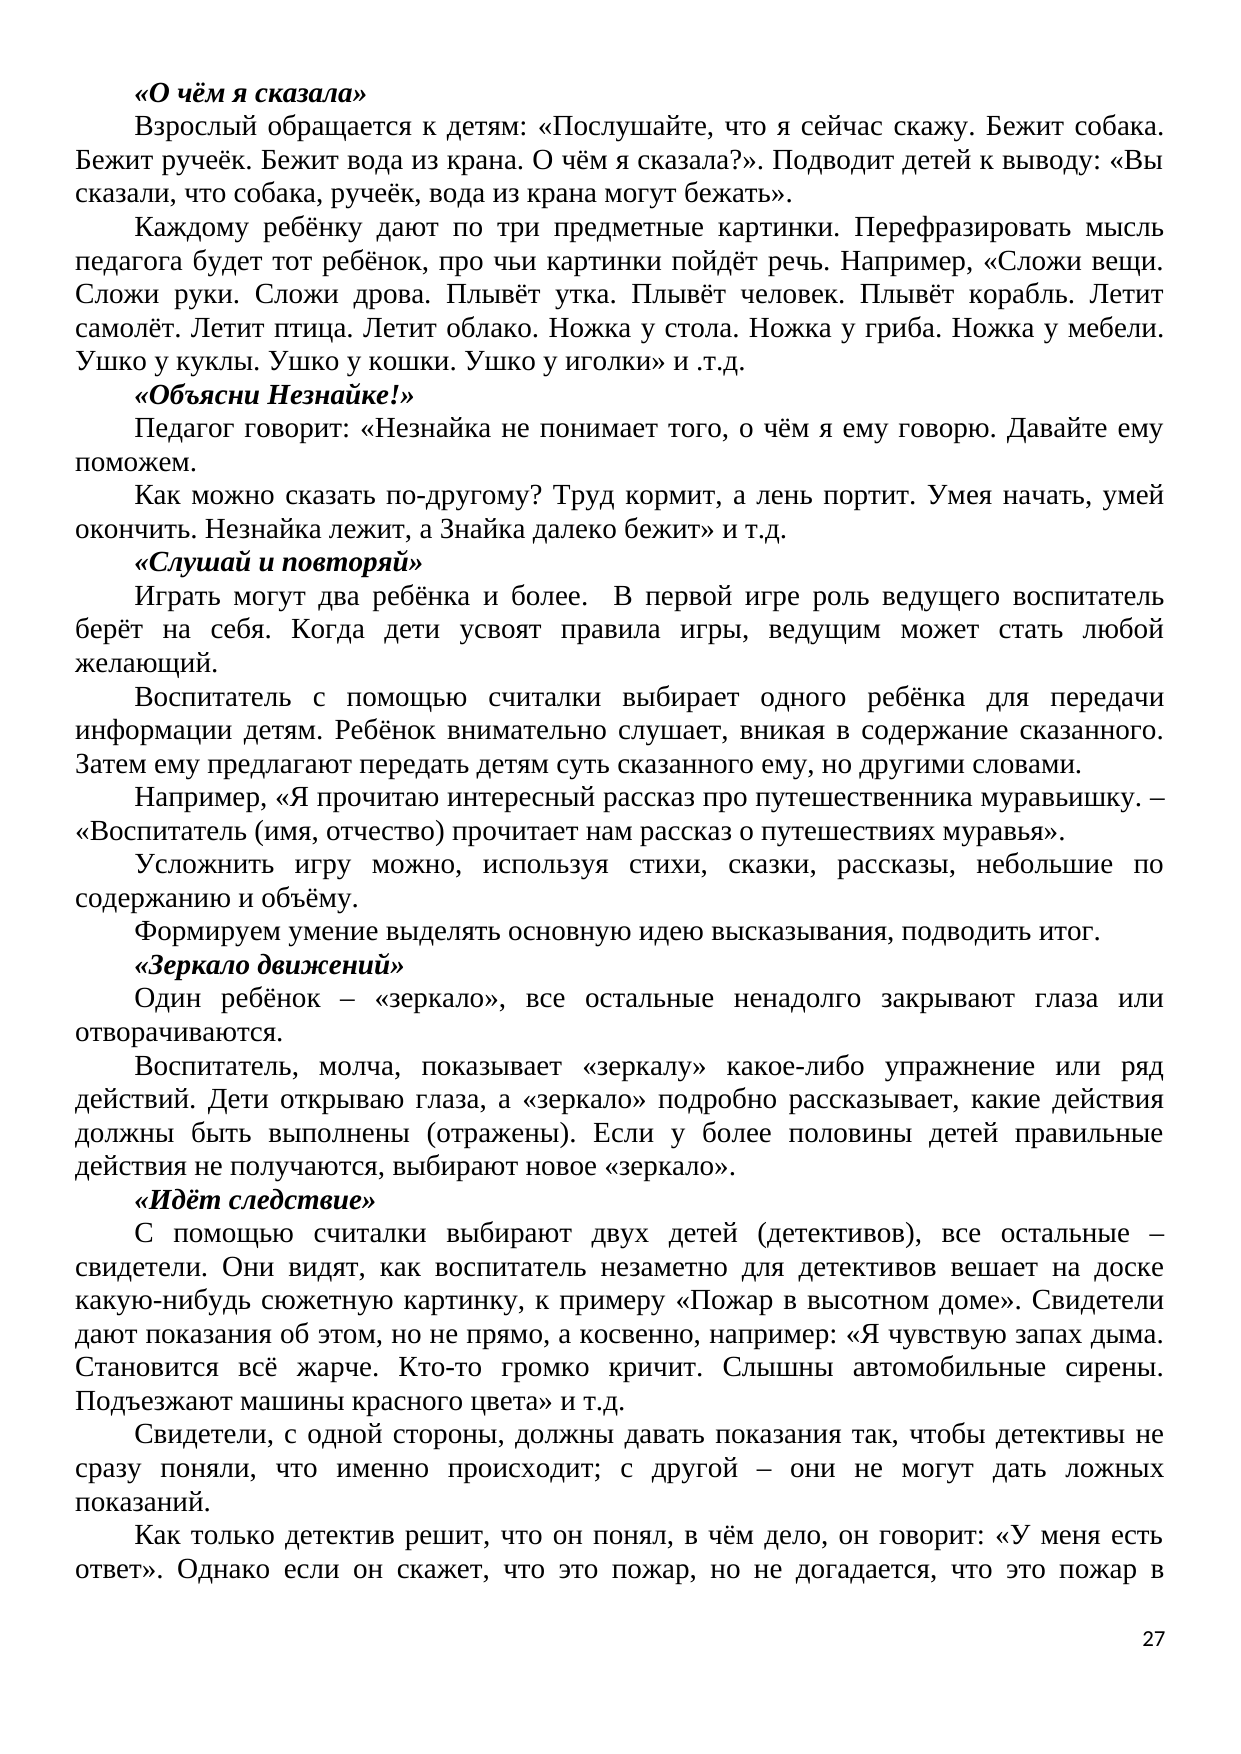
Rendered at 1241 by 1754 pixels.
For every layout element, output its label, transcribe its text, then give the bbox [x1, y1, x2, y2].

text «Объясни Незнайке!» [75, 377, 1165, 410]
text «О чём я сказала» [75, 75, 1165, 108]
text «Идёт следствие» [75, 1182, 1165, 1215]
text Взрослый обращается к детям: «Послушайте, что я сейчас скажу. Бежит собака. Бежит ручеёк. Бежит вода из крана. О чём я сказала?». Подводит детей к выводу: «Вы сказали, что собака, ручеёк, вода из крана могут бежать». [75, 108, 1165, 209]
text Каждому ребёнку дают по три предметные картинки. Перефразировать мысль педагога будет тот ребёнок, про чьи картинки пойдёт речь. Например, «Сложи вещи. Сложи руки. Сложи дрова. Плывёт утка. Плывёт человек. Плывёт корабль. Летит самолёт. Летит птица. Летит облако. Ножка у стола. Ножка у гриба. Ножка у мебели. Ушко у куклы. Ушко у кошки. Ушко у иголки» и .т.д. [75, 209, 1165, 377]
text Воспитатель, молча, показывает «зеркалу» какое-либо упражнение или ряд действий. Дети открываю глаза, а «зеркало» подробно рассказывает, какие действия должны быть выполнены (отражены). Если у более половины детей правильные действия не получаются, выбирают новое «зеркало». [75, 1048, 1165, 1182]
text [75, 1517, 1165, 1584]
text «Зеркало движений» [75, 947, 1165, 981]
text Педагог говорит: «Незнайка не понимает того, о чём я ему говорю. Давайте ему поможем. [75, 410, 1165, 477]
text Усложнить игру можно, используя стихи, сказки, рассказы, небольшие по содержанию и объёму. [75, 846, 1165, 913]
text Свидетели, с одной стороны, должны давать показания так, чтобы детективы не сразу поняли, что именно происходит; с другой – они не могут дать ложных показаний. [75, 1417, 1165, 1517]
text Воспитатель с помощью считалки выбирает одного ребёнка для передачи информации детям. Ребёнок внимательно слушает, вникая в содержание сказанного. Затем ему предлагают передать детям суть сказанного ему, но другими словами. [75, 679, 1165, 779]
text С помощью считалки выбирают двух детей (детективов), все остальные – свидетели. Они видят, как воспитатель незаметно для детективов вешает на доске какую-нибудь сюжетную картинку, к примеру «Пожар в высотном доме». Свидетели дают показания об этом, но не прямо, а косвенно, например: «Я чувствую запах дыма. Становится всё жарче. Кто-то громко кричит. Слышны автомобильные сирены. Подъезжают машины красного цвета» и т.д. [75, 1215, 1165, 1417]
text Например, «Я прочитаю интересный рассказ про путешественника муравьишку. – «Воспитатель (имя, отчество) прочитает нам рассказ о путешествиях муравья». [75, 779, 1165, 846]
text Играть могут два ребёнка и более. В первой игре роль ведущего воспитатель берёт на себя. Когда дети усвоят правила игры, ведущим может стать любой желающий. [75, 578, 1165, 679]
text «Слушай и повторяй» [75, 544, 1165, 578]
text Формируем умение выделять основную идею высказывания, подводить итог. [75, 913, 1165, 947]
text Как можно сказать по-другому? Труд кормит, а лень портит. Умея начать, умей окончить. Незнайка лежит, а Знайка далеко бежит» и т.д. [75, 477, 1165, 544]
text Один ребёнок – «зеркало», все остальные ненадолго закрывают глаза или отворачиваются. [75, 981, 1165, 1048]
